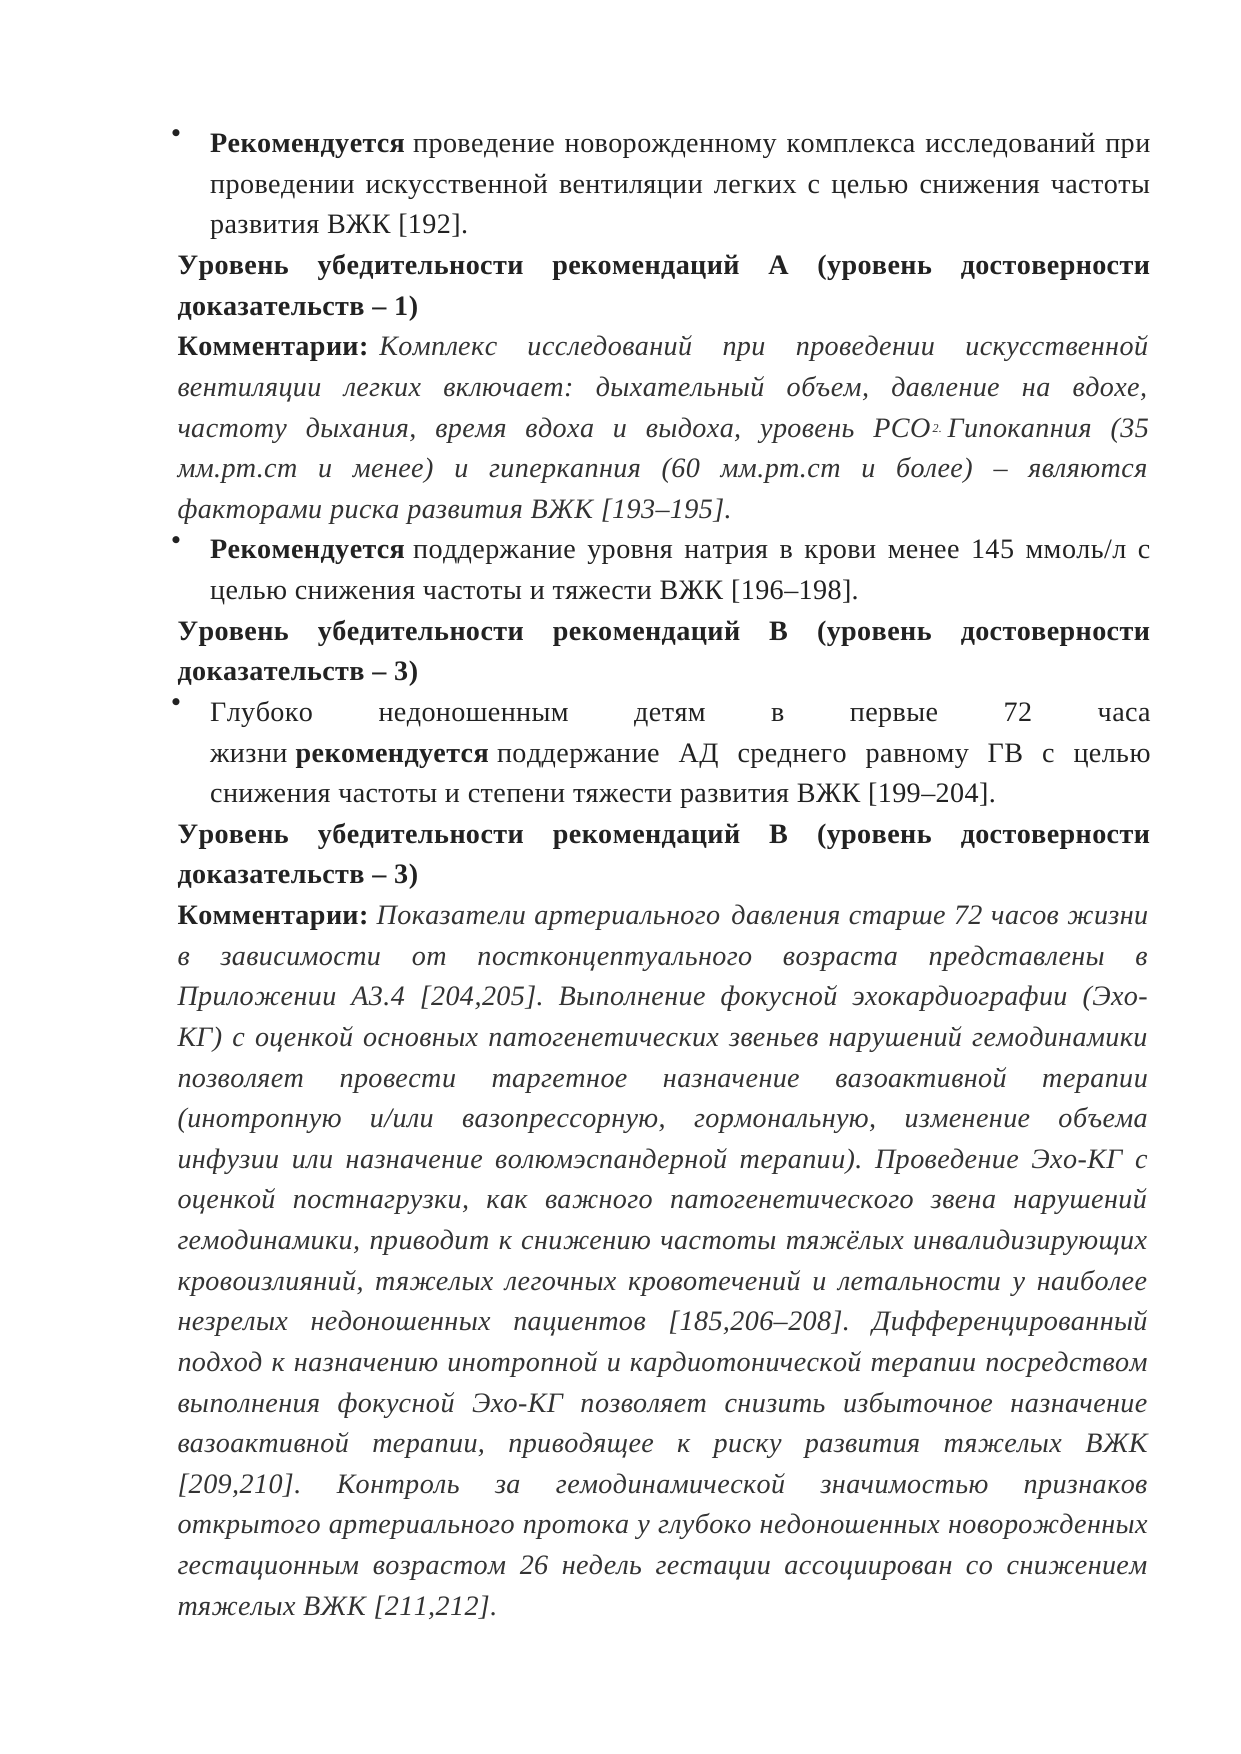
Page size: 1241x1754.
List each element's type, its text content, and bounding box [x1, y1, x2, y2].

text Уровень убедительности рекомендаций В (уровень достоверности доказательств – 3) [177, 809, 1152, 890]
text Уровень убедительности рекомендаций В (уровень достоверности доказательств – 3) [177, 606, 1152, 687]
list Рекомендуется проведение новорожденному комплекса исследований при проведении искусственной вентиляции легких с целью снижения частоты развития ВЖК [192]. [172, 118, 1152, 240]
list Глубоко недоношенным детям в первые 72 часа жизни рекомендуется поддержание АД среднего равному ГВ с целью снижения частоты и степени тяжести развития ВЖК [199–204]. [172, 687, 1152, 809]
list Рекомендуется поддержание уровня натрия в крови менее 145 ммоль/л с целью снижения частоты и тяжести ВЖК [196–198]. [172, 524, 1152, 606]
text Комментарии: Показатели артериального давления старше 72 часов жизни в зависимости от постконцептуального возраста представлены в Приложении А3.4 [204,205]. Выполнение фокусной эхокардиографии (Эхо-КГ) с оценкой основных патогенетических звеньев нарушений гемодинамики позволяет провести таргетное назначение вазоактивной терапии (инотропную и/или вазопрессорную, гормональную, изменение объема инфузии или назначение волюмэспандерной терапии). Проведение Эхо-КГ с оценкой постнагрузки, как важного патогенетического звена нарушений гемодинамики, приводит к снижению частоты тяжёлых инвалидизирующих кровоизлияний, тяжелых легочных кровотечений и летальности у наиболее незрелых недоношенных пациентов [185,206–208]. Дифференцированный подход к назначению инотропной и кардиотонической терапии посредством выполнения фокусной Эхо-КГ позволяет снизить избыточное назначение вазоактивной терапии, приводящее к риску развития тяжелых ВЖК [209,210]. Контроль за гемодинамической значимостью признаков открытого артериального протока у глубоко недоношенных новорожденных гестационным возрастом 26 недель гестации ассоциирован со снижением тяжелых ВЖК [211,212]. [177, 890, 1152, 1621]
text Уровень убедительности рекомендаций А (уровень достоверности доказательств – 1) [177, 240, 1152, 321]
text Комментарии: Комплекс исследований при проведении искусственной вентиляции легких включает: дыхательный объем, давление на вдохе, частоту дыхания, время вдоха и выдоха, уровень РСО2. Гипокапния (35 мм.рт.ст и менее) и гиперкапния (60 мм.рт.ст и более) – являются факторами риска развития ВЖК [193–195]. [177, 321, 1152, 524]
